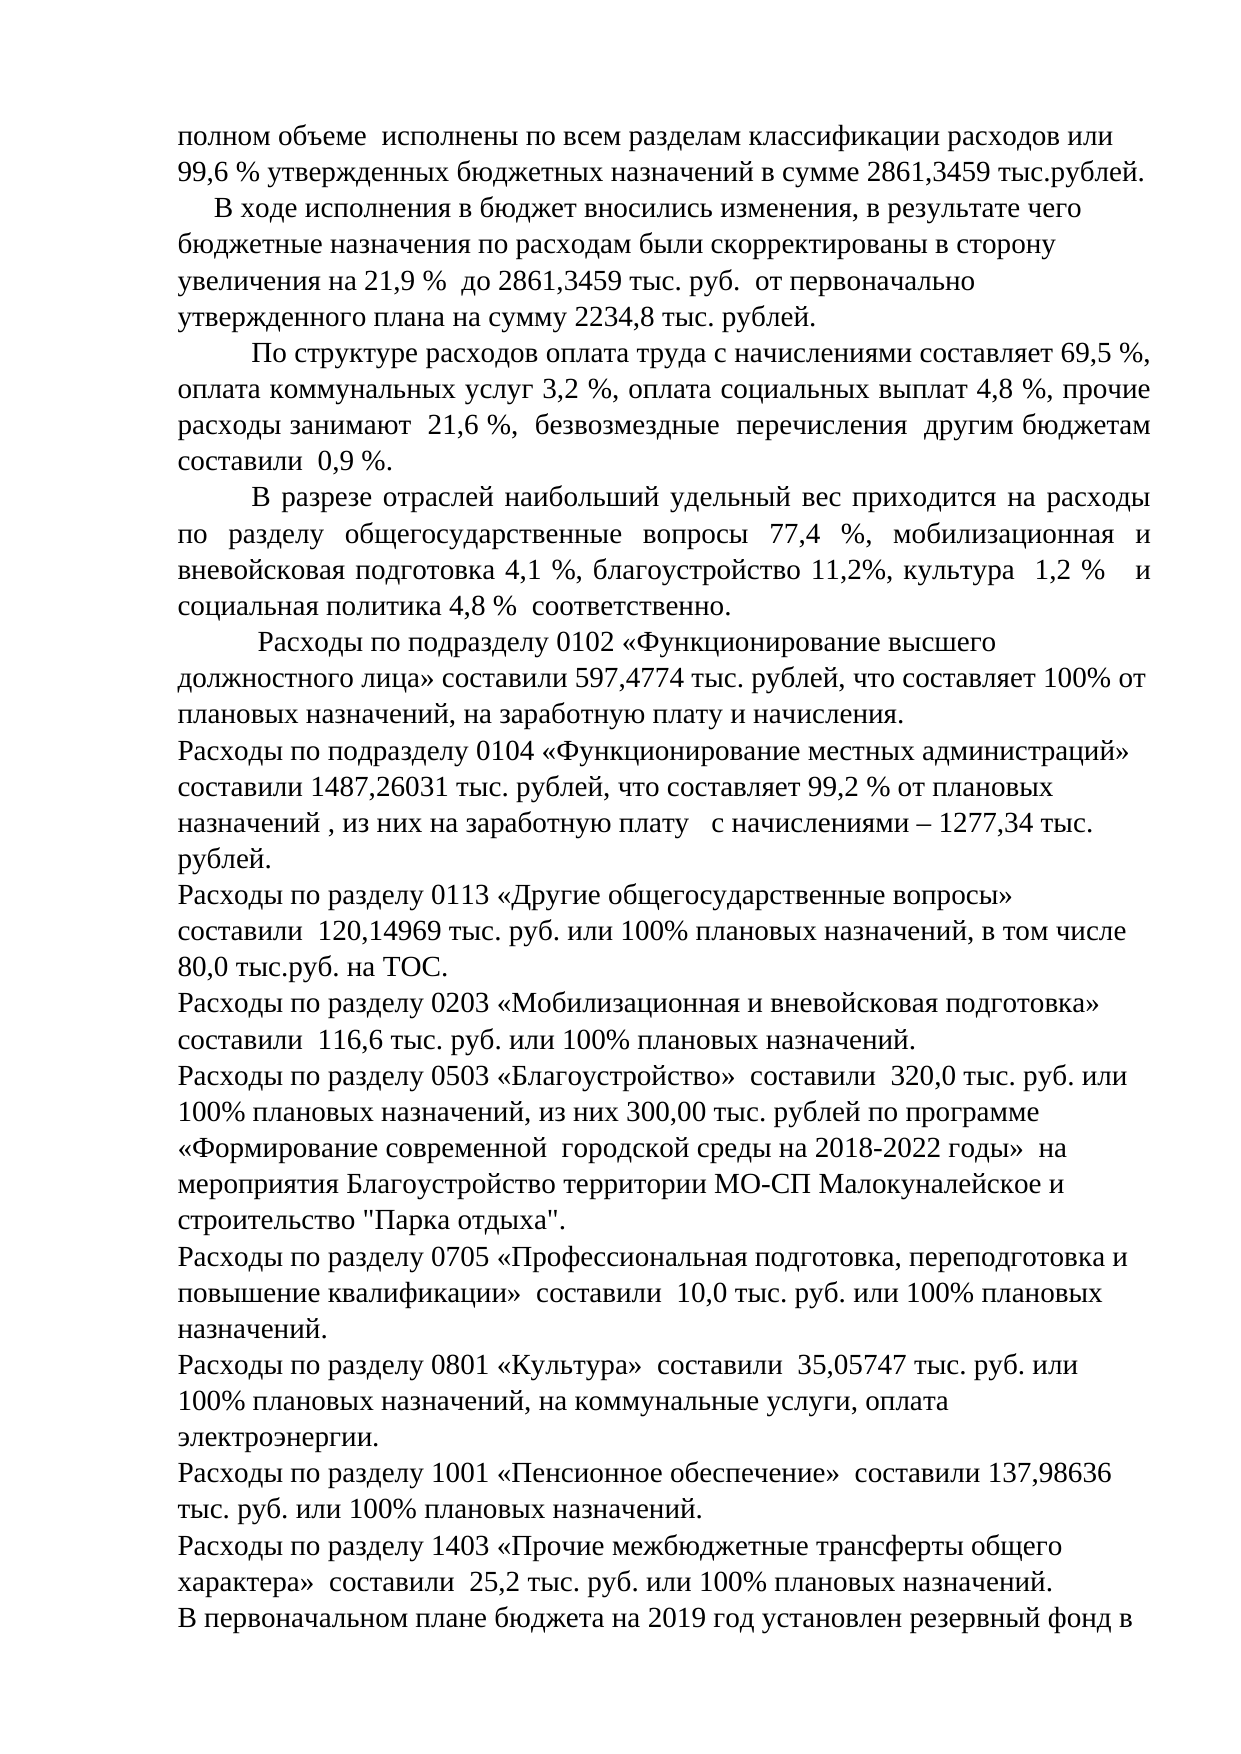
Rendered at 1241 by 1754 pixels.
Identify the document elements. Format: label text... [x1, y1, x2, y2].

text Расходы по разделу 0705 «Профессиональная подготовка, переподготовка и повышение квалификации» составили 10,0 тыс. руб. или 100% плановых назначений. [177, 1239, 1152, 1344]
text Расходы по разделу 1403 «Прочие межбюджетные трансферты общего характера» составили 25,2 тыс. руб. или 100% плановых назначений. [177, 1528, 1152, 1597]
text В разрезе отраслей наибольший удельный вес приходится на расходы по разделу общегосударственные вопросы 77,4 %, мобилизационная и вневойсковая подготовка 4,1 %, благоустройство 11,2%, культура 1,2 % и социальная политика 4,8 % соответственно. [177, 479, 1152, 622]
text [177, 118, 1152, 188]
text По структуре расходов оплата труда с начислениями составляет 69,5 %, оплата коммунальных услуг 3,2 %, оплата социальных выплат 4,8 %, прочие расходы занимают 21,6 %, безвозмездные перечисления другим бюджетам составили 0,9 %. [177, 335, 1152, 477]
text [177, 1600, 1152, 1634]
text В ходе исполнения в бюджет вносились изменения, в результате чего бюджетные назначения по расходам были скорректированы в сторону увеличения на 21,9 % до 2861,3459 тыс. руб. от первоначально утвержденного плана на сумму 2234,8 тыс. рублей. [177, 190, 1152, 332]
text Расходы по разделу 0113 «Другие общегосударственные вопросы» составили 120,14969 тыс. руб. или 100% плановых назначений, в том числе 80,0 тыс.руб. на ТОС. [177, 877, 1152, 983]
text Расходы по разделу 0503 «Благоустройство» составили 320,0 тыс. руб. или 100% плановых назначений, из них 300,00 тыс. рублей по программе «Формирование современной городской среды на 2018-2022 годы» на мероприятия Благоустройство территории МО-СП Малокуналейское и строительство "Парка отдыха". [177, 1058, 1152, 1236]
text Расходы по подразделу 0102 «Функционирование высшего должностного лица» составили 597,4774 тыс. рублей, что составляет 100% от плановых назначений, на заработную плату и начисления. [177, 624, 1152, 730]
text Расходы по разделу 0801 «Культура» составили 35,05747 тыс. руб. или 100% плановых назначений, на коммунальные услуги, оплата электроэнергии. [177, 1347, 1152, 1453]
text Расходы по разделу 0203 «Мобилизационная и вневойсковая подготовка» составили 116,6 тыс. руб. или 100% плановых назначений. [177, 986, 1152, 1055]
text Расходы по разделу 1001 «Пенсионное обеспечение» составили 137,98636 тыс. руб. или 100% плановых назначений. [177, 1456, 1152, 1525]
text Расходы по подразделу 0104 «Функционирование местных администраций» составили 1487,26031 тыс. рублей, что составляет 99,2 % от плановых назначений , из них на заработную плату с начислениями – 1277,34 тыс. рублей. [177, 733, 1152, 874]
